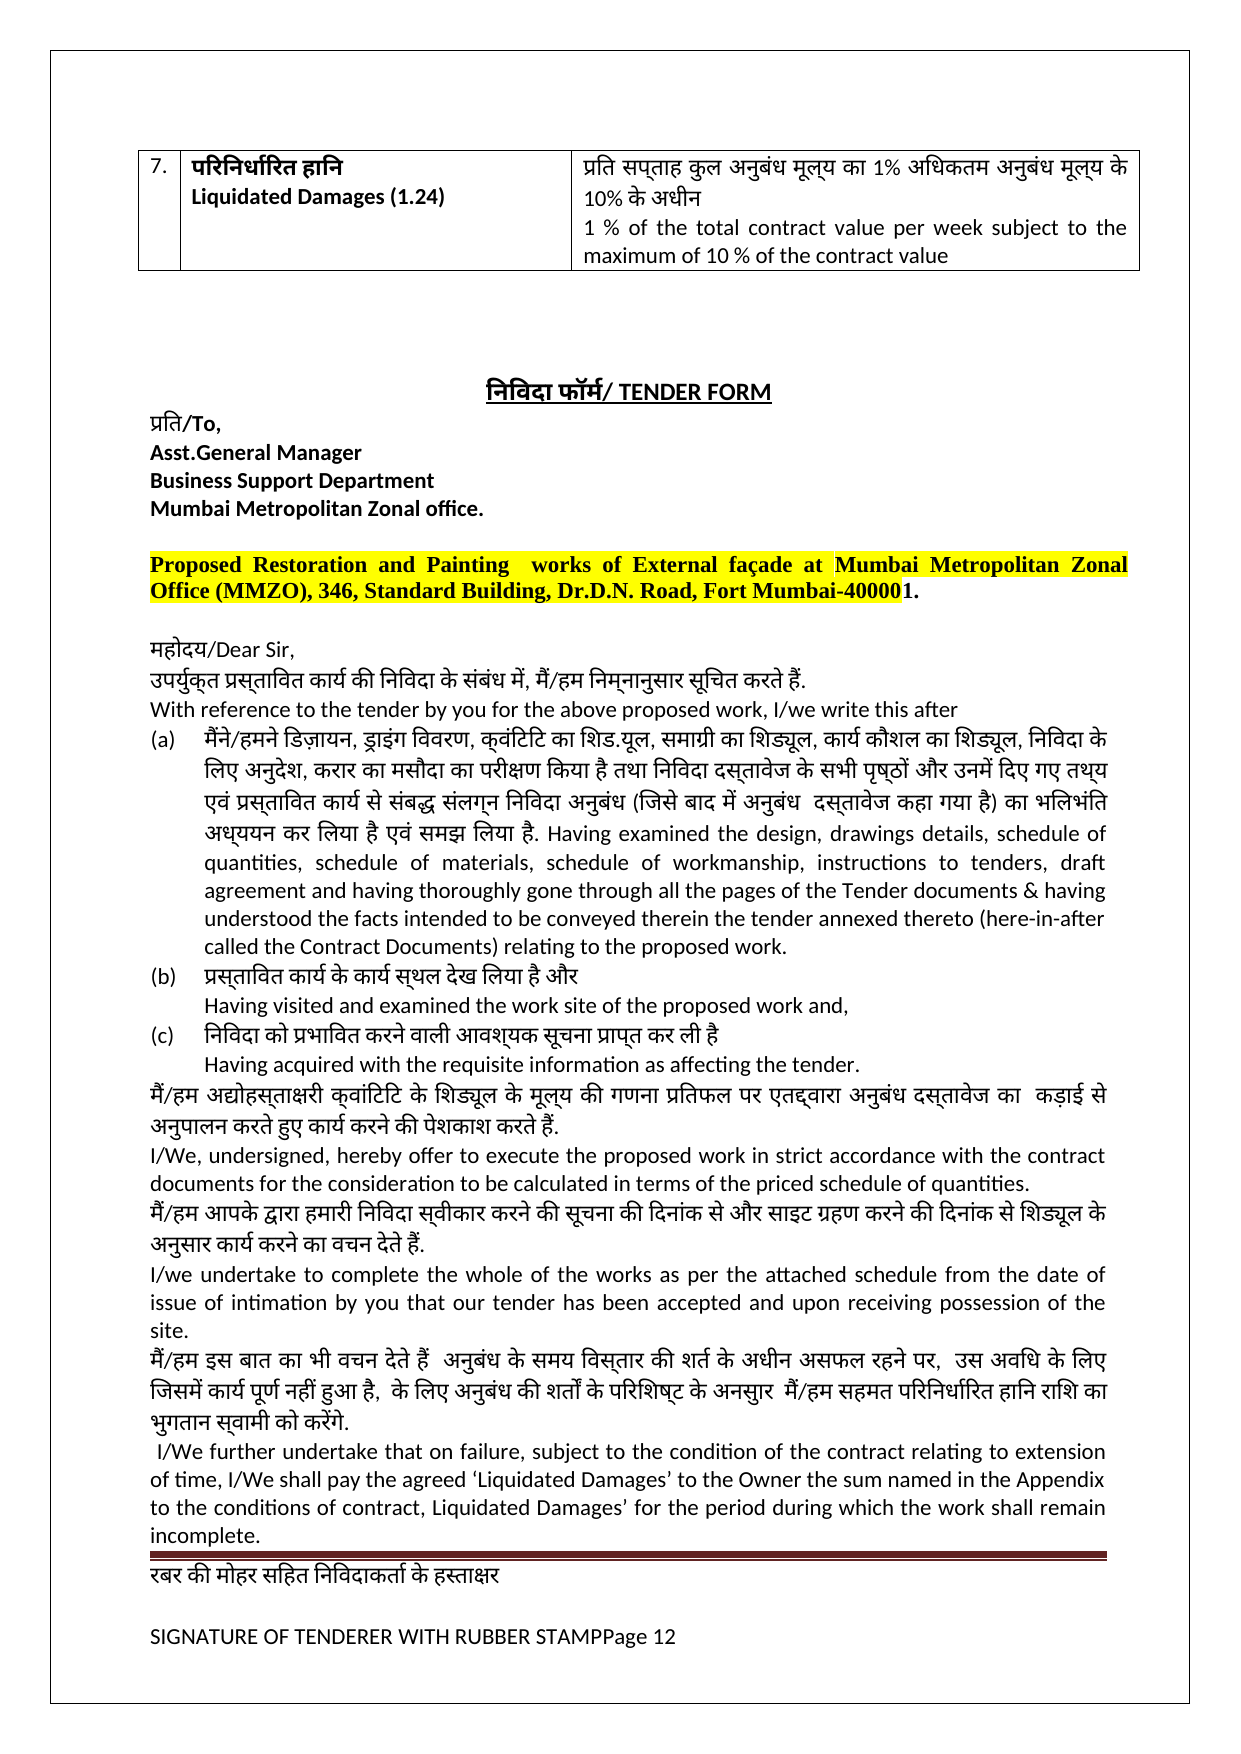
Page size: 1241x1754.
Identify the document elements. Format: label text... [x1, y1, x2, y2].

text Having visited and examined the work site of the proposed work and, [204, 991, 1107, 1019]
text निविदा फॉर्म/ TENDER FORM [150, 373, 1107, 407]
table_cell परिनिर्धारित हानि Liquidated Damages (1.24) [181, 151, 571, 269]
text Business Support Department [150, 467, 1107, 494]
text I/We, undersigned, hereby offer to execute the proposed work in strict accordance with the contract documents for the consideration to be calculated in terms of the priced schedule of quantities. [150, 1141, 1107, 1197]
text मैं/हम अद्योहस्‍ताक्षरी क्‍वांटिटि के शिड्यूल के मूल्‍य की गणना प्रतिफल पर एतद्द्वारा अनुबंध दस्‍तावेज का कड़ाई से अनुपालन करते हुए कार्य करने की पेशकाश करते हैं. [150, 1079, 1107, 1141]
table_cell प्रति सप्‍ताह कुल अनुबंध मूल्‍य का 1% अधिकतम अनुबंध मूल्‍य के 10% के अधीन 1 % of the total contract value per week subject to the maximum of 10 % of the contract value [572, 151, 1139, 269]
text I/we undertake to complete the whole of the works as per the attached schedule from the date of issue of intimation by you that our tender has been accepted and upon receiving possession of the site. [150, 1260, 1107, 1344]
list निविदा को प्रभावित करने वाली आवश्‍यक सूचना प्राप्‍त कर ली है [150, 1019, 1107, 1051]
text महोदय/Dear Sir, [150, 632, 1136, 664]
list मैंने/हमने डिज़ायन, ड्राइंग विवरण, क्‍वंटिटि का शिड.यूल, समाग्री का शिड्यूल, कार्य कौशल का शिड्यूल, निविदा के लिए अनुदेश, करार का मसौदा का परीक्षण किया है तथा निविदा दस्‍तावेज के सभी पृष्‍ठों और उनमें दिए गए तथ्‍य एवं प्रस्‍तावित कार्य से संबद्ध संलग्‍न निविदा अनुबंध (जिसे बाद में अनुबंध दस्‍तावेज कहा गया है) का भलिभंति अध्‍ययन कर लिया है एवं समझ लिया है. Having examined the design, drawings details, schedule of quantities, schedule of materials, schedule of workmanship, instructions to tenders, draft agreement and having thoroughly gone through all the pages of the Tender documents & having understood the facts intended to be conveyed therein the tender annexed thereto (here-in-after called the Contract Documents) relating to the proposed work. [150, 723, 1107, 960]
table_cell 7. [139, 151, 180, 269]
text I/We further undertake that on failure, subject to the condition of the contract relating to extension of time, I/We shall pay the agreed ‘Liquidated Damages’ to the Owner the sum named in the Appendix to the conditions of contract, Liquidated Damages’ for the period during which the work shall remain incomplete. [150, 1437, 1107, 1549]
text मैं/हम इस बात का भी वचन देते हैं अनुबंध के समय विस्‍तार की शर्त के अधीन असफल रहने पर, उस अवधि के लिए जिसमें कार्य पूर्ण नहीं हुआ है, के लिए अनुबंध की शर्तों के परिशिष्‍ट के अनसुार मैं/हम सहमत परिनिर्धारित हानि राशि का भुगतान स्‍वामी को करेंगे. [150, 1344, 1107, 1437]
text Asst.General Manager [150, 438, 1107, 467]
text With reference to the tender by you for the above proposed work, I/we write this after [150, 695, 1107, 723]
text मैं/हम आपके द्वारा हमारी निविदा स्‍वीकार करने की सूचना की दिनांक से और साइट ग्रहण करने की दिनांक से शिड्यूल के अनुसार कार्य करने का वचन देते हैं. [150, 1197, 1107, 1260]
text Having acquired with the requisite information as affecting the tender. [204, 1051, 1107, 1079]
text प्रति/To, [150, 407, 1107, 438]
list प्रस्‍तावित कार्य के कार्य स्‍थल देख लिया है और [150, 960, 1107, 991]
text Mumbai Metropolitan Zonal office. [150, 494, 1107, 523]
text उपर्युक्‍त प्रस्‍तावित कार्य की निविदा के संबंध में, मैं/हम निम्‍नानुसार सूचित करते हैं. [150, 664, 1107, 695]
